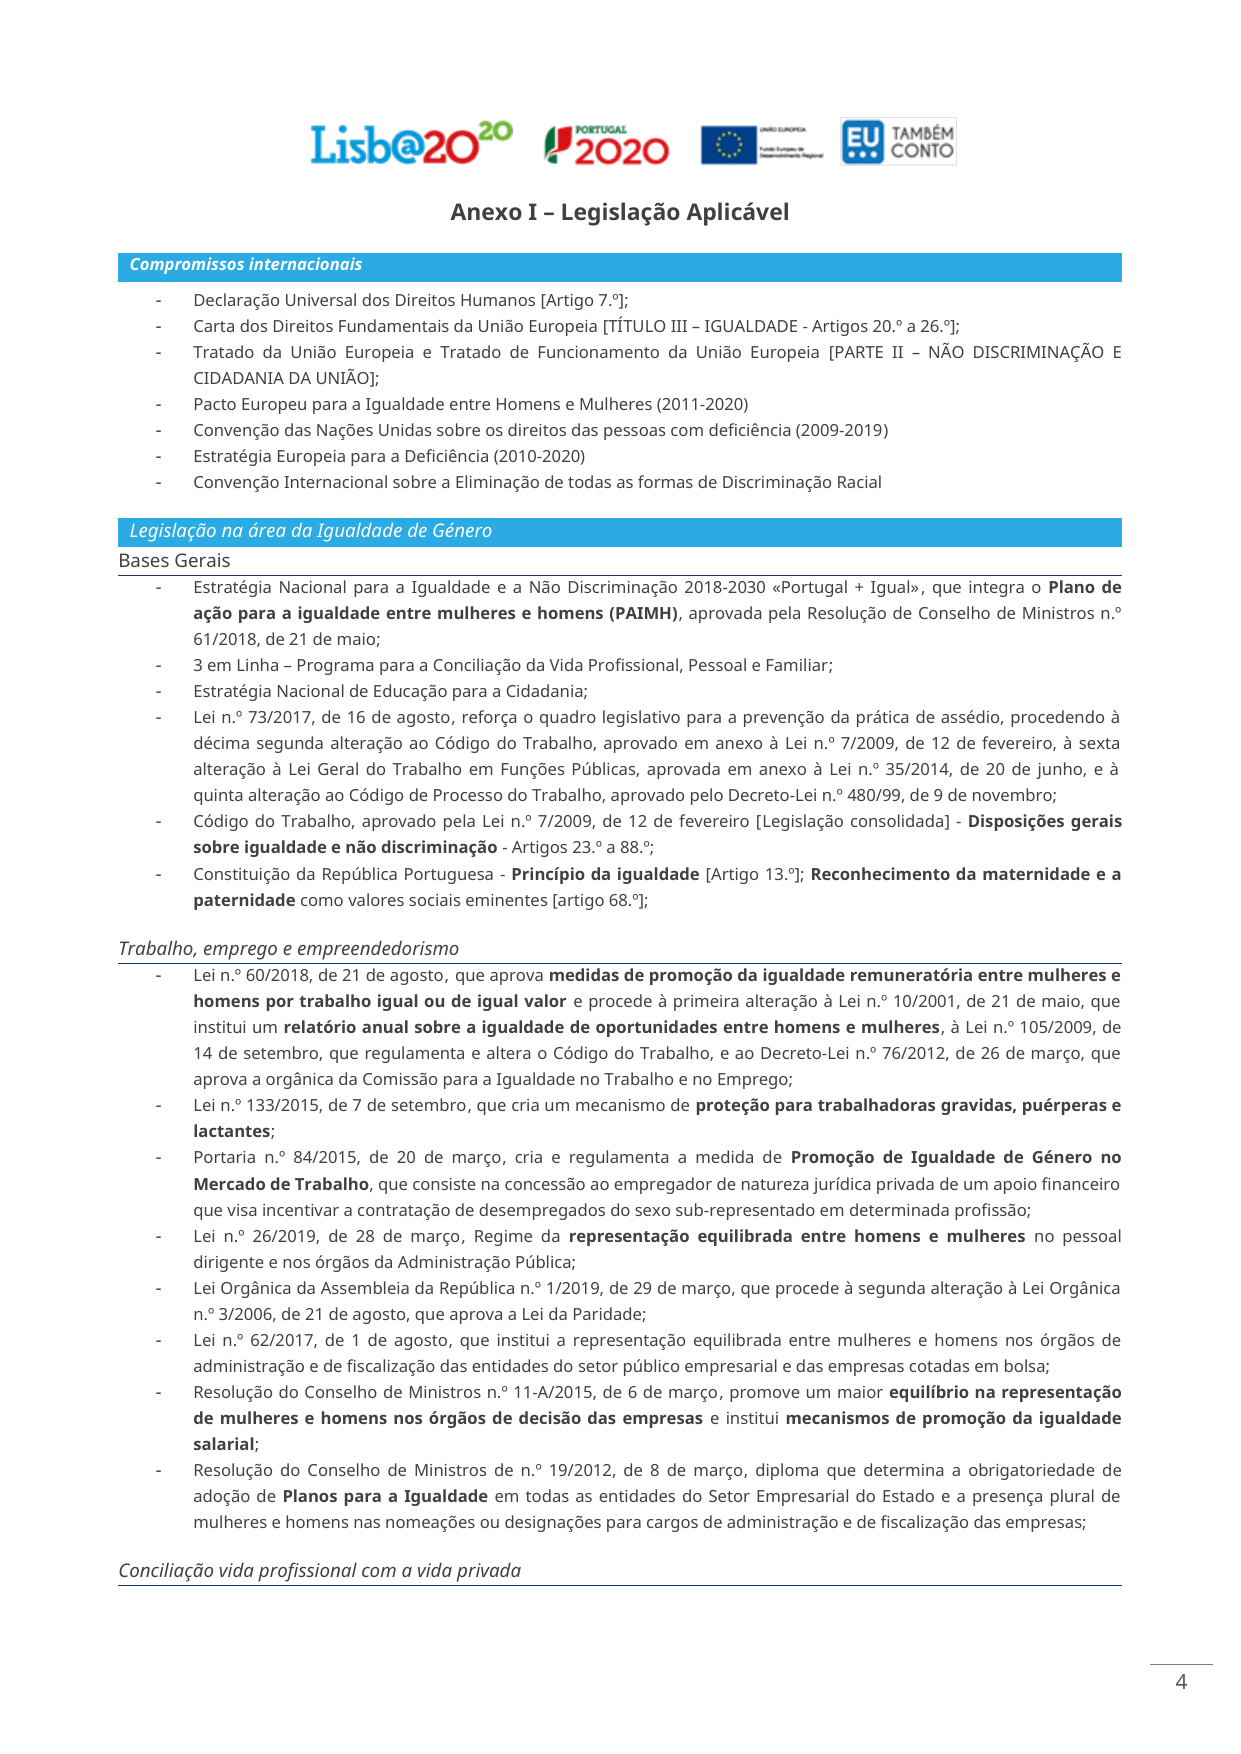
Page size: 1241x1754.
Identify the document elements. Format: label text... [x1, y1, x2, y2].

text Lei n.º 62/2017, de 1 de agosto, que institui a representação equilibrada entre mulheres e homens nos órgãos de administração e de fiscalização das entidades do setor público empresarial e das empresas cotadas em bolsa; [156, 1328, 1122, 1377]
text 3 em Linha – Programa para a Conciliação da Vida Profissional, Pessoal e Familiar; [156, 654, 1122, 677]
table_header Legislação na área da Igualdade de Género [118, 518, 1122, 547]
text Código do Trabalho, aprovado pela Lei n.º 7/2009, de 12 de fevereiro [Legislação consolidada] - Disposições gerais sobre igualdade e não discriminação - Artigos 23.º a 88.º; [156, 810, 1122, 859]
text Estratégia Nacional de Educação para a Cidadania; [156, 680, 1122, 703]
text Portaria n.º 84/2015, de 20 de março, cria e regulamenta a medida de Promoção de Igualdade de Género no Mercado de Trabalho, que consiste na concessão ao empregador de natureza jurídica privada de um apoio financeiro que visa incentivar a contratação de desempregados do sexo sub-representado em determinada profissão; [156, 1146, 1122, 1221]
text Trabalho, emprego e empreendedorismo [118, 935, 1122, 963]
text Lei n.º 26/2019, de 28 de março, Regime da representação equilibrada entre homens e mulheres no pessoal dirigente e nos órgãos da Administração Pública; [156, 1224, 1122, 1273]
text Conciliação vida profissional com a vida privada [118, 1557, 1122, 1585]
text Estratégia Nacional para a Igualdade e a Não Discriminação 2018-2030 «Portugal + Igual», que integra o Plano de ação para a igualdade entre mulheres e homens (PAIMH), aprovada pela Resolução de Conselho de Ministros n.º 61/2018, de 21 de maio; [156, 576, 1122, 651]
text Estratégia Europeia para a Deficiência (2010-2020) [156, 445, 1122, 467]
text Constituição da República Portuguesa - Princípio da igualdade [Artigo 13.º]; Reconhecimento da maternidade e a paternidade como valores sociais eminentes [artigo 68.º]; [156, 862, 1122, 911]
text Anexo I – Legislação Aplicável [118, 196, 1122, 227]
picture [280, 91, 960, 197]
text Tratado da União Europeia e Tratado de Funcionamento da União Europeia [PARTE II – NÃO DISCRIMINAÇÃO E CIDADANIA DA UNIÃO]; [156, 341, 1122, 389]
text Lei n.º 73/2017, de 16 de agosto, reforça o quadro legislativo para a prevenção da prática de assédio, procedendo à décima segunda alteração ao Código do Trabalho, aprovado em anexo à Lei n.º 7/2009, de 12 de fevereiro, à sexta alteração à Lei Geral do Trabalho em Funções Públicas, aprovada em anexo à Lei n.º 35/2014, de 20 de junho, e à quinta alteração ao Código de Processo do Trabalho, aprovado pelo Decreto-Lei n.º 480/99, de 9 de novembro; [156, 706, 1122, 807]
text Pacto Europeu para a Igualdade entre Homens e Mulheres (2011-2020) [156, 393, 1122, 415]
text Convenção Internacional sobre a Eliminação de todas as formas de Discriminação Racial [156, 471, 1122, 493]
text Lei Orgânica da Assembleia da República n.º 1/2019, de 29 de março, que procede à segunda alteração à Lei Orgânica n.º 3/2006, de 21 de agosto, que aprova a Lei da Paridade; [156, 1276, 1122, 1325]
table_header Compromissos internacionais [118, 253, 1122, 282]
text Lei n.º 60/2018, de 21 de agosto, que aprova medidas de promoção da igualdade remuneratória entre mulheres e homens por trabalho igual ou de igual valor e procede à primeira alteração à Lei n.º 10/2001, de 21 de maio, que institui um relatório anual sobre a igualdade de oportunidades entre homens e mulheres, à Lei n.º 105/2009, de 14 de setembro, que regulamenta e altera o Código do Trabalho, e ao Decreto-Lei n.º 76/2012, de 26 de março, que aprova a orgânica da Comissão para a Igualdade no Trabalho e no Emprego; [156, 964, 1122, 1091]
text Declaração Universal dos Direitos Humanos [Artigo 7.º]; [156, 288, 1122, 311]
text Resolução do Conselho de Ministros de n.º 19/2012, de 8 de março, diploma que determina a obrigatoriedade de adoção de Planos para a Igualdade em todas as entidades do Setor Empresarial do Estado e a presença plural de mulheres e homens nas nomeações ou designações para cargos de administração e de fiscalização das empresas; [156, 1458, 1122, 1533]
text Lei n.º 133/2015, de 7 de setembro, que cria um mecanismo de proteção para trabalhadoras gravidas, puérperas e lactantes; [156, 1094, 1122, 1143]
text Carta dos Direitos Fundamentais da União Europeia [TÍTULO III – IGUALDADE - Artigos 20.º a 26.º]; [156, 314, 1122, 337]
text Bases Gerais [118, 547, 1122, 575]
text Convenção das Nações Unidas sobre os direitos das pessoas com deficiência (2009-2019) [156, 419, 1122, 441]
text Resolução do Conselho de Ministros n.º 11-A/2015, de 6 de março, promove um maior equilíbrio na representação de mulheres e homens nos órgãos de decisão das empresas e institui mecanismos de promoção da igualdade salarial; [156, 1380, 1122, 1455]
